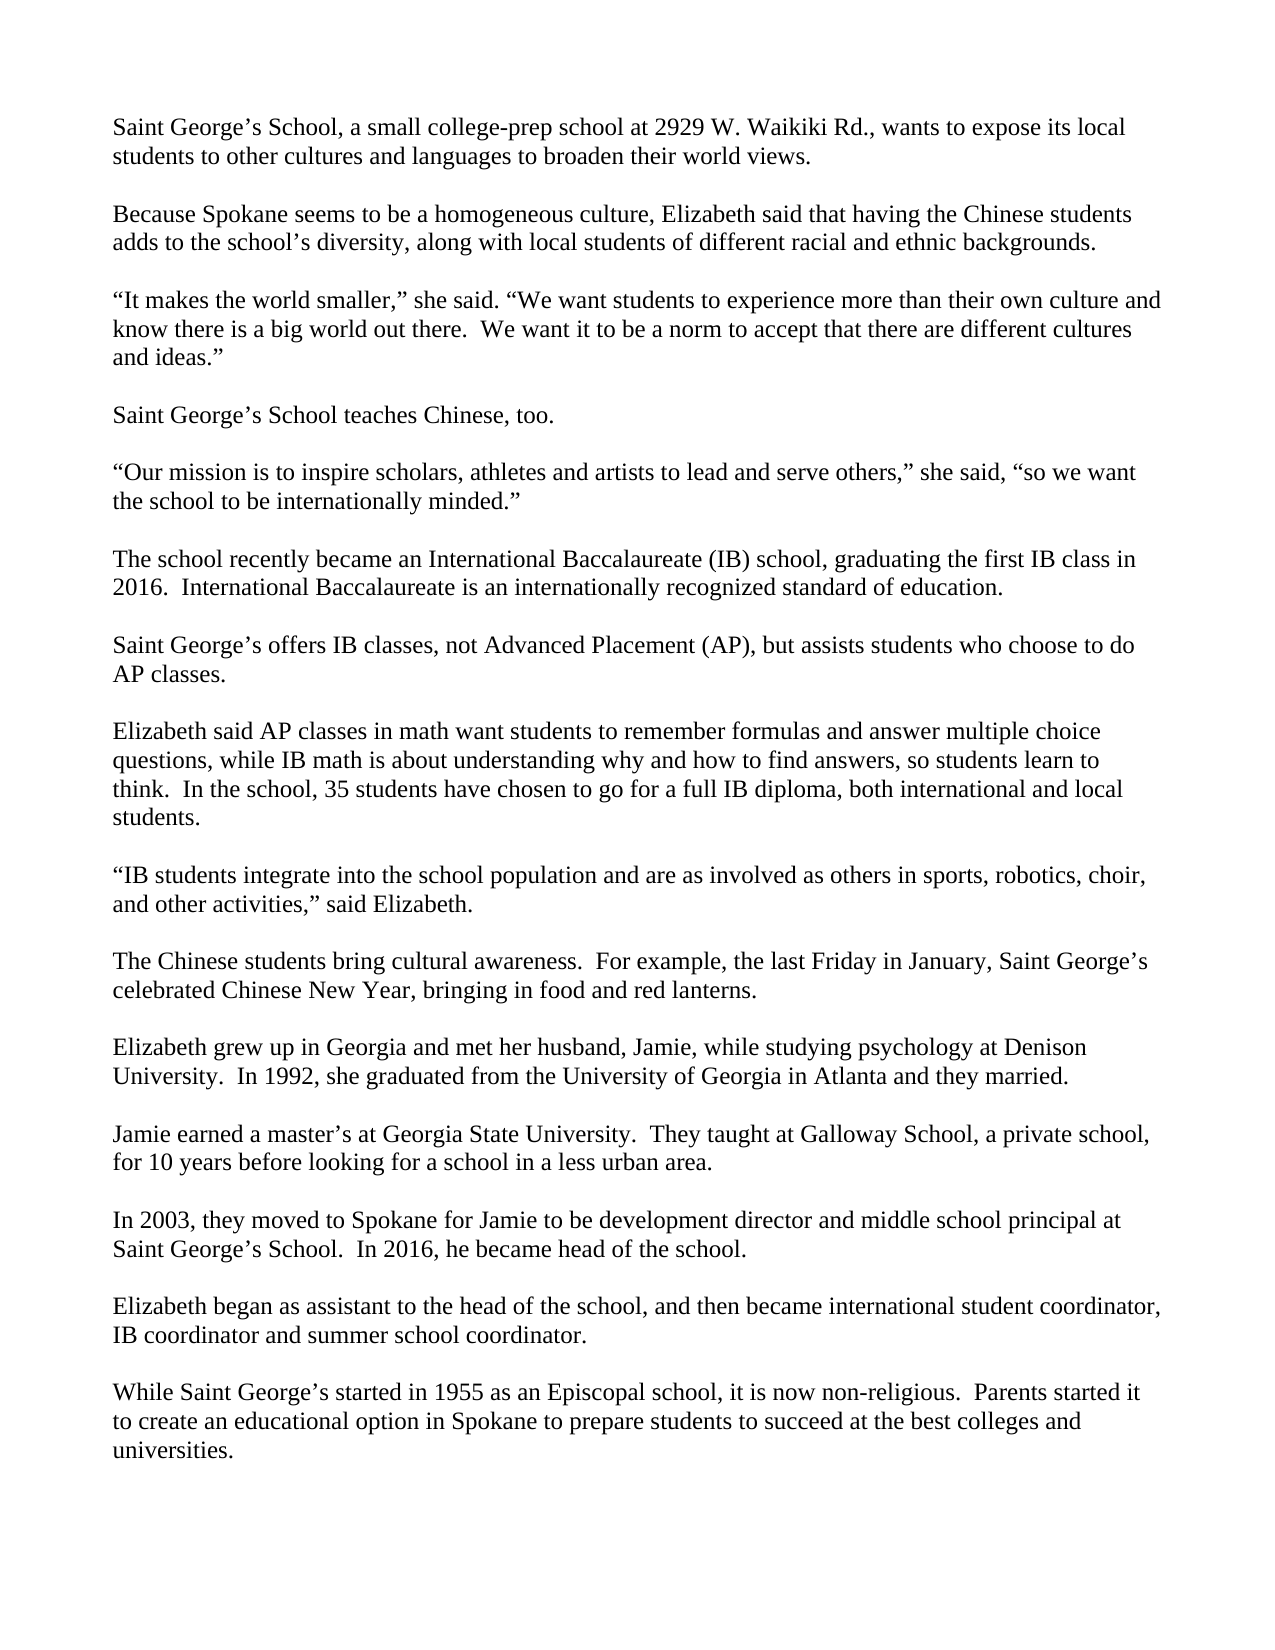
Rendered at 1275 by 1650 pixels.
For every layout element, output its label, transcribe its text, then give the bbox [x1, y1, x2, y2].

text Saint George’s School teaches Chinese, too. [112, 400, 1162, 429]
text “IB students integrate into the school population and are as involved as others in sports, robotics, choir, and other activities,” said Elizabeth. [112, 860, 1162, 917]
text Saint George’s School, a small college-prep school at 2929 W. Waikiki Rd., wants to expose its local students to other cultures and languages to broaden their world views. [112, 112, 1162, 170]
text Elizabeth grew up in Georgia and met her husband, Jamie, while studying psychology at Denison University. In 1992, she graduated from the University of Georgia in Atlanta and they married. [112, 1032, 1162, 1090]
text In 2003, they moved to Spokane for Jamie to be development director and middle school principal at Saint George’s School. In 2016, he became head of the school. [112, 1205, 1162, 1262]
text Saint George’s offers IB classes, not Advanced Placement (AP), but assists students who choose to do AP classes. [112, 630, 1162, 687]
text While Saint George’s started in 1955 as an Episcopal school, it is now non-religious. Parents started it to create an educational option in Spokane to prepare students to succeed at the best colleges and universities. [112, 1377, 1162, 1464]
text Elizabeth began as assistant to the head of the school, and then became international student coordinator, IB coordinator and summer school coordinator. [112, 1291, 1162, 1349]
text The school recently became an International Baccalaureate (IB) school, graduating the first IB class in 2016. International Baccalaureate is an internationally recognized standard of education. [112, 544, 1162, 601]
text Elizabeth said AP classes in math want students to remember formulas and answer multiple choice questions, while IB math is about understanding why and how to find answers, so students learn to think. In the school, 35 students have chosen to go for a full IB diploma, both international and local students. [112, 716, 1162, 831]
text “Our mission is to inspire scholars, athletes and artists to lead and serve others,” she said, “so we want the school to be internationally minded.” [112, 457, 1162, 515]
text Jamie earned a master’s at Georgia State University. They taught at Galloway School, a private school, for 10 years before looking for a school in a less urban area. [112, 1119, 1162, 1176]
text “It makes the world smaller,” she said. “We want students to experience more than their own culture and know there is a big world out there. We want it to be a norm to accept that there are different cultures and ideas.” [112, 285, 1162, 371]
text Because Spokane seems to be a homogeneous culture, Elizabeth said that having the Chinese students adds to the school’s diversity, along with local students of different racial and ethnic backgrounds. [112, 199, 1162, 256]
text The Chinese students bring cultural awareness. For example, the last Friday in January, Saint George’s celebrated Chinese New Year, bringing in food and red lanterns. [112, 946, 1162, 1004]
